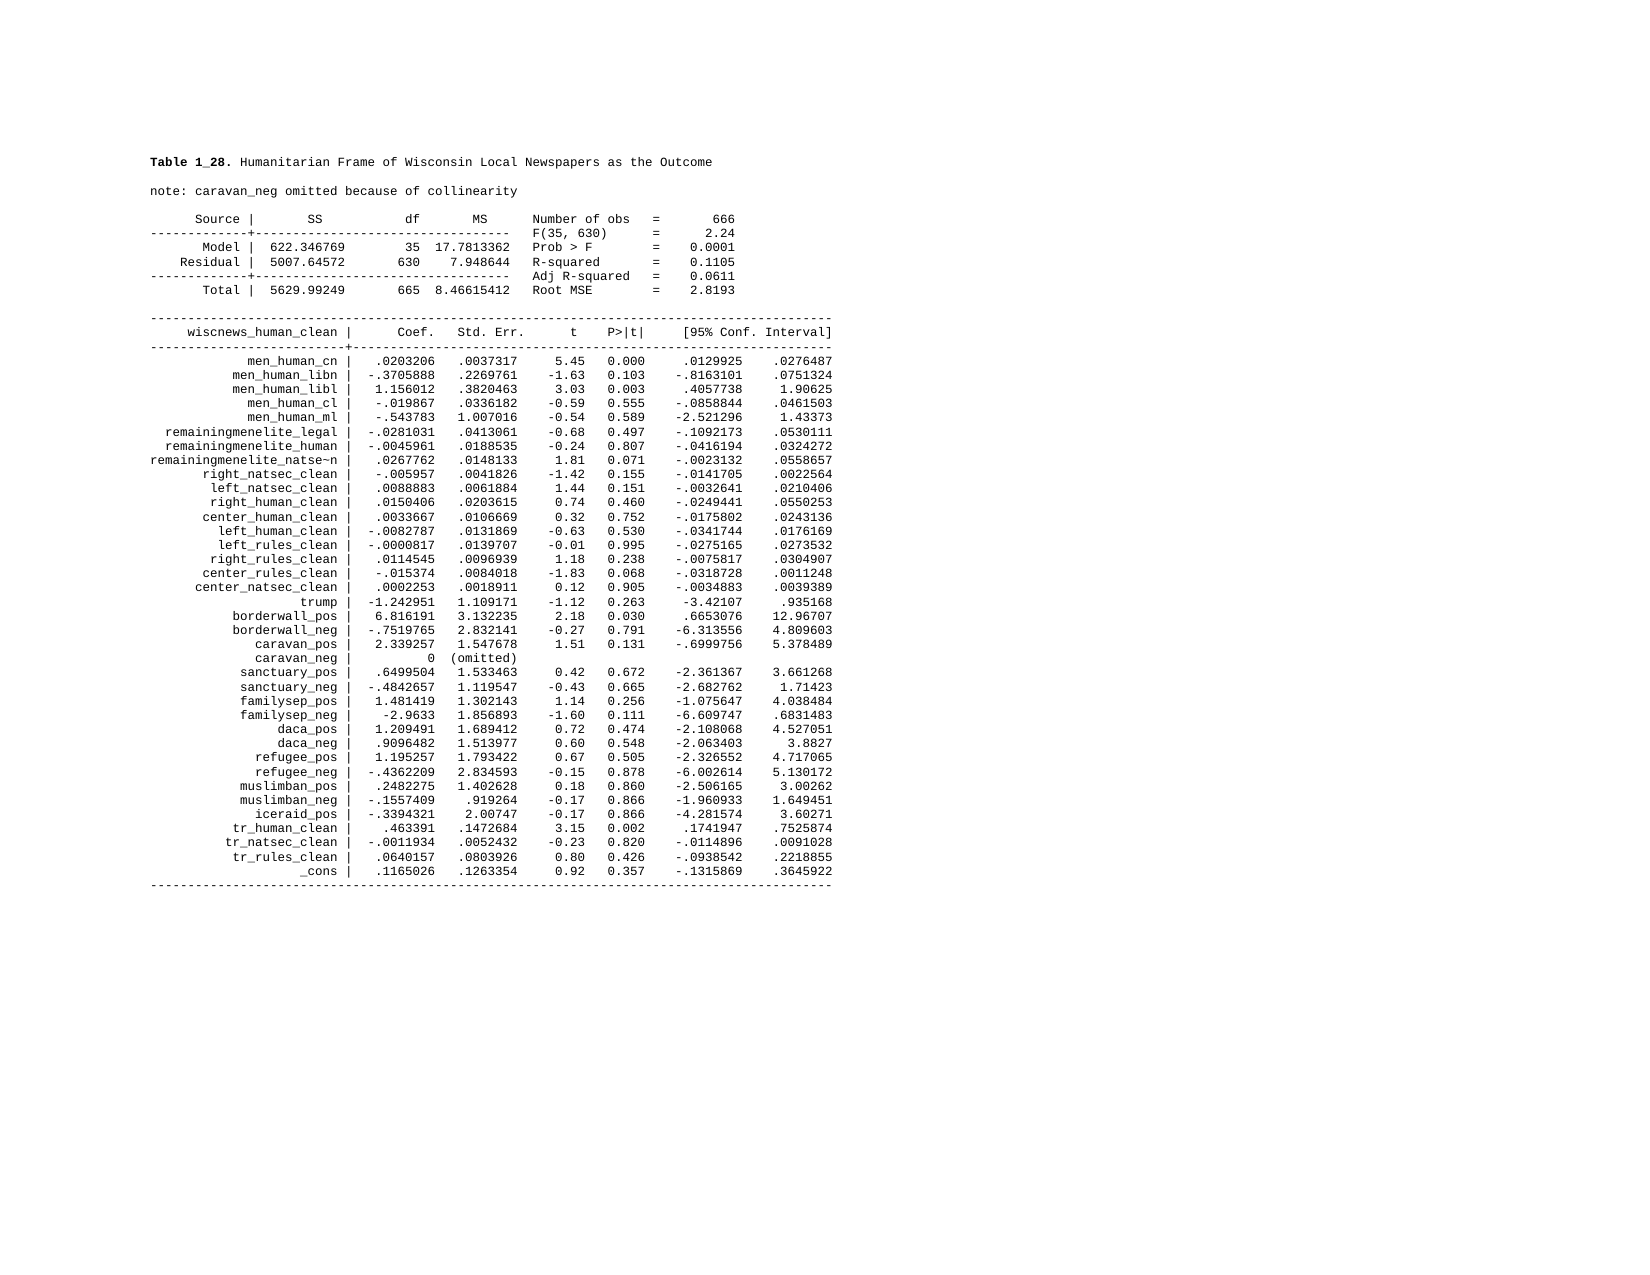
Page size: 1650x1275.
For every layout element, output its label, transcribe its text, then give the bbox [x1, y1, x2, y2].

text ------------------------------------------------------------------------------------------- [150, 879, 1500, 893]
text right_human_clean | .0150406 .0203615 0.74 0.460 -.0249441 .0550253 [150, 496, 1500, 511]
text caravan_neg | 0 (omitted) [150, 652, 1500, 666]
text center_human_clean | .0033667 .0106669 0.32 0.752 -.0175802 .0243136 [150, 511, 1500, 525]
text men_human_libn | -.3705888 .2269761 -1.63 0.103 -.8163101 .0751324 [150, 369, 1500, 383]
text men_human_cl | -.019867 .0336182 -0.59 0.555 -.0858844 .0461503 [150, 397, 1500, 411]
text _cons | .1165026 .1263354 0.92 0.357 -.1315869 .3645922 [150, 865, 1500, 879]
text right_rules_clean | .0114545 .0096939 1.18 0.238 -.0075817 .0304907 [150, 553, 1500, 567]
text sanctuary_pos | .6499504 1.533463 0.42 0.672 -2.361367 3.661268 [150, 666, 1500, 681]
text Table 1_28. Humanitarian Frame of Wisconsin Local Newspapers as the Outcome [150, 156, 1500, 171]
text Source | SS df MS Number of obs = 666 [150, 213, 1500, 227]
text familysep_neg | -2.9633 1.856893 -1.60 0.111 -6.609747 .6831483 [150, 709, 1500, 723]
text note: caravan_neg omitted because of collinearity [150, 185, 1500, 199]
text Residual | 5007.64572 630 7.948644 R-squared = 0.1105 [150, 256, 1500, 270]
text refugee_pos | 1.195257 1.793422 0.67 0.505 -2.326552 4.717065 [150, 751, 1500, 766]
text sanctuary_neg | -.4842657 1.119547 -0.43 0.665 -2.682762 1.71423 [150, 681, 1500, 695]
text tr_natsec_clean | -.0011934 .0052432 -0.23 0.820 -.0114896 .0091028 [150, 836, 1500, 851]
text ------------------------------------------------------------------------------------------- [150, 312, 1500, 326]
text borderwall_neg | -.7519765 2.832141 -0.27 0.791 -6.313556 4.809603 [150, 624, 1500, 638]
text left_natsec_clean | .0088883 .0061884 1.44 0.151 -.0032641 .0210406 [150, 482, 1500, 496]
text refugee_neg | -.4362209 2.834593 -0.15 0.878 -6.002614 5.130172 [150, 766, 1500, 780]
text men_human_libl | 1.156012 .3820463 3.03 0.003 .4057738 1.90625 [150, 383, 1500, 397]
text tr_human_clean | .463391 .1472684 3.15 0.002 .1741947 .7525874 [150, 822, 1500, 836]
text remainingmenelite_human | -.0045961 .0188535 -0.24 0.807 -.0416194 .0324272 [150, 440, 1500, 454]
text -------------+---------------------------------- Adj R-squared = 0.0611 [150, 270, 1500, 284]
text Model | 622.346769 35 17.7813362 Prob > F = 0.0001 [150, 241, 1500, 256]
text caravan_pos | 2.339257 1.547678 1.51 0.131 -.6999756 5.378489 [150, 638, 1500, 652]
text daca_neg | .9096482 1.513977 0.60 0.548 -2.063403 3.8827 [150, 737, 1500, 751]
text -------------+---------------------------------- F(35, 630) = 2.24 [150, 227, 1500, 241]
text men_human_cn | .0203206 .0037317 5.45 0.000 .0129925 .0276487 [150, 355, 1500, 369]
text right_natsec_clean | -.005957 .0041826 -1.42 0.155 -.0141705 .0022564 [150, 468, 1500, 482]
text center_natsec_clean | .0002253 .0018911 0.12 0.905 -.0034883 .0039389 [150, 581, 1500, 596]
text men_human_ml | -.543783 1.007016 -0.54 0.589 -2.521296 1.43373 [150, 411, 1500, 426]
text borderwall_pos | 6.816191 3.132235 2.18 0.030 .6653076 12.96707 [150, 610, 1500, 624]
text familysep_pos | 1.481419 1.302143 1.14 0.256 -1.075647 4.038484 [150, 695, 1500, 709]
text Total | 5629.99249 665 8.46615412 Root MSE = 2.8193 [150, 284, 1500, 298]
text left_rules_clean | -.0000817 .0139707 -0.01 0.995 -.0275165 .0273532 [150, 539, 1500, 553]
text remainingmenelite_natse~n | .0267762 .0148133 1.81 0.071 -.0023132 .0558657 [150, 454, 1500, 468]
text left_human_clean | -.0082787 .0131869 -0.63 0.530 -.0341744 .0176169 [150, 525, 1500, 539]
text trump | -1.242951 1.109171 -1.12 0.263 -3.42107 .935168 [150, 596, 1500, 610]
text tr_rules_clean | .0640157 .0803926 0.80 0.426 -.0938542 .2218855 [150, 851, 1500, 865]
text iceraid_pos | -.3394321 2.00747 -0.17 0.866 -4.281574 3.60271 [150, 808, 1500, 822]
text --------------------------+---------------------------------------------------------------- [150, 341, 1500, 355]
text remainingmenelite_legal | -.0281031 .0413061 -0.68 0.497 -.1092173 .0530111 [150, 426, 1500, 440]
text muslimban_neg | -.1557409 .919264 -0.17 0.866 -1.960933 1.649451 [150, 794, 1500, 808]
text muslimban_pos | .2482275 1.402628 0.18 0.860 -2.506165 3.00262 [150, 780, 1500, 794]
text daca_pos | 1.209491 1.689412 0.72 0.474 -2.108068 4.527051 [150, 723, 1500, 737]
text wiscnews_human_clean | Coef. Std. Err. t P>|t| [95% Conf. Interval] [150, 326, 1500, 341]
text center_rules_clean | -.015374 .0084018 -1.83 0.068 -.0318728 .0011248 [150, 567, 1500, 581]
